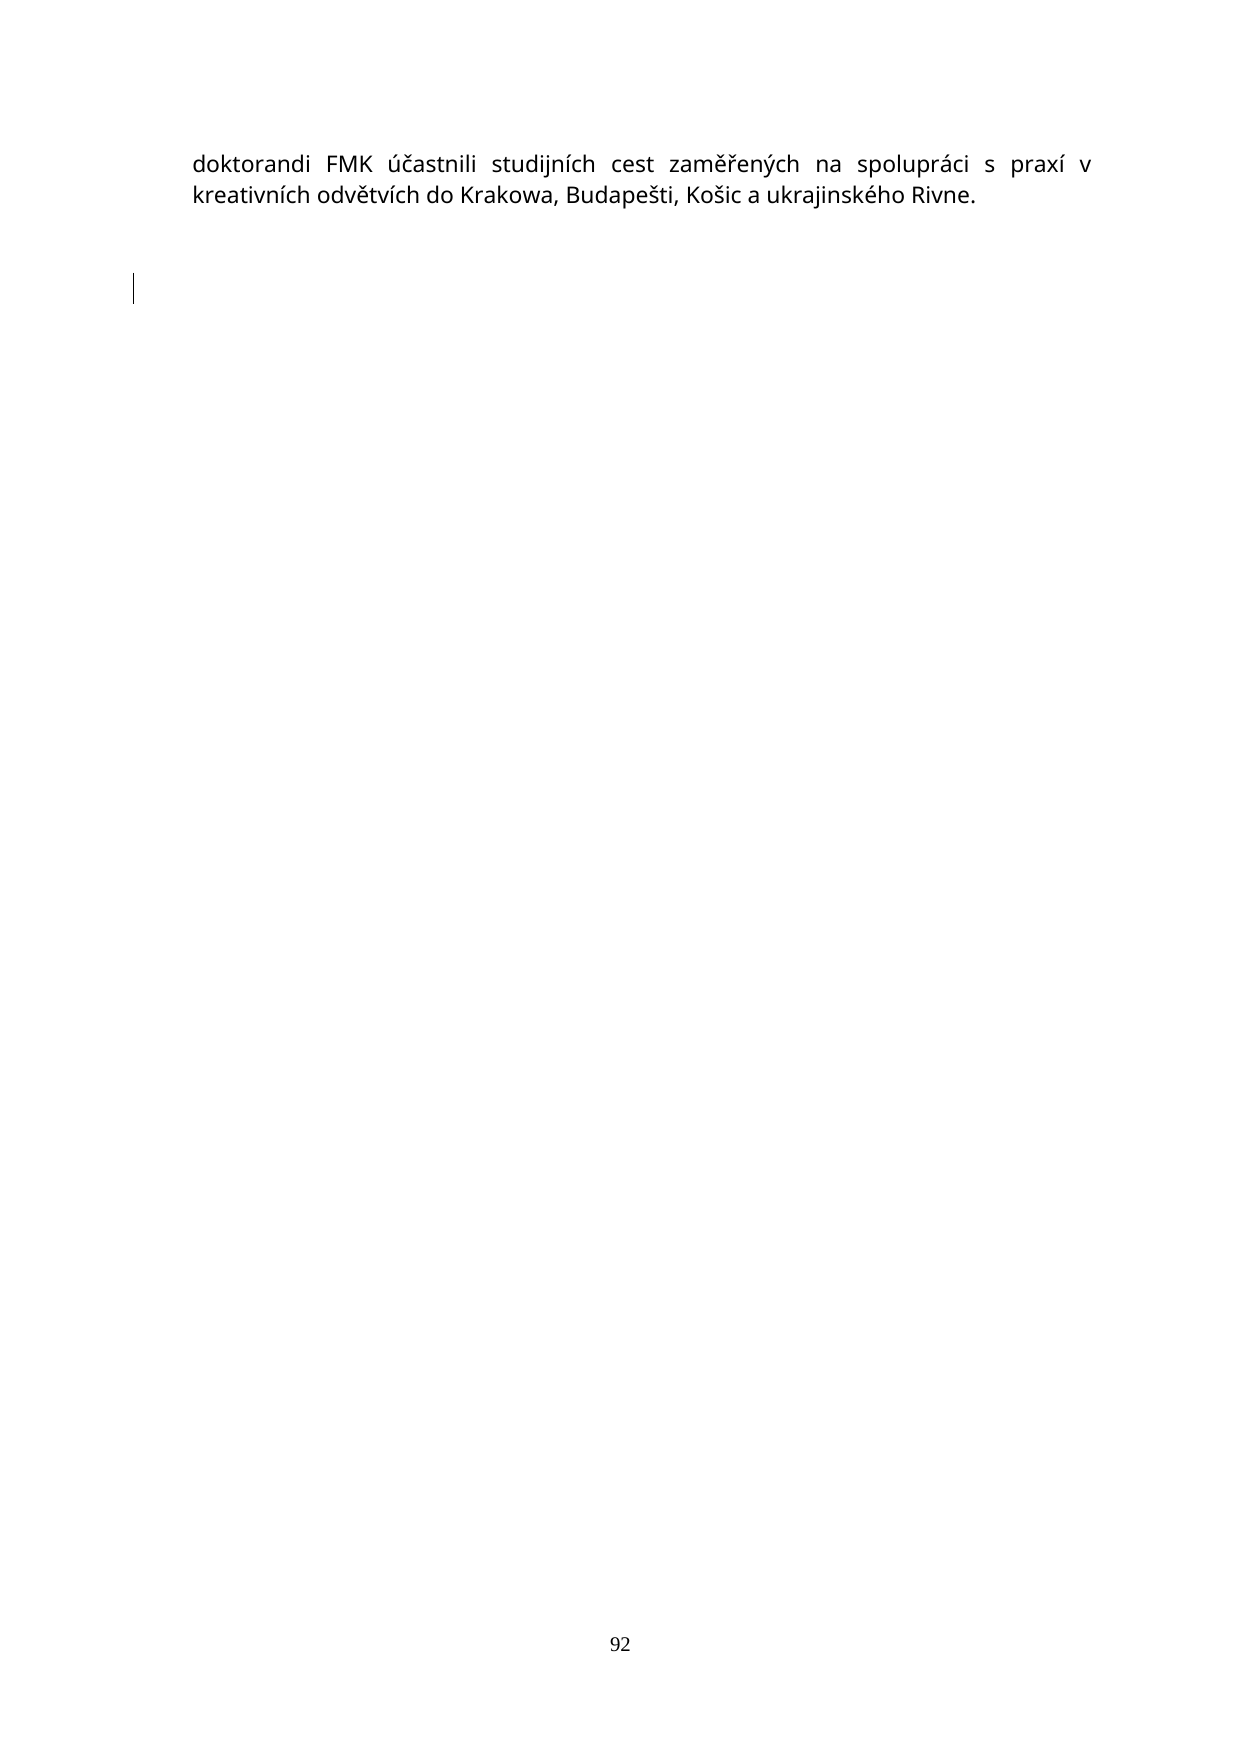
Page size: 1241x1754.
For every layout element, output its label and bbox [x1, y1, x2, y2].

text [192, 148, 1093, 210]
